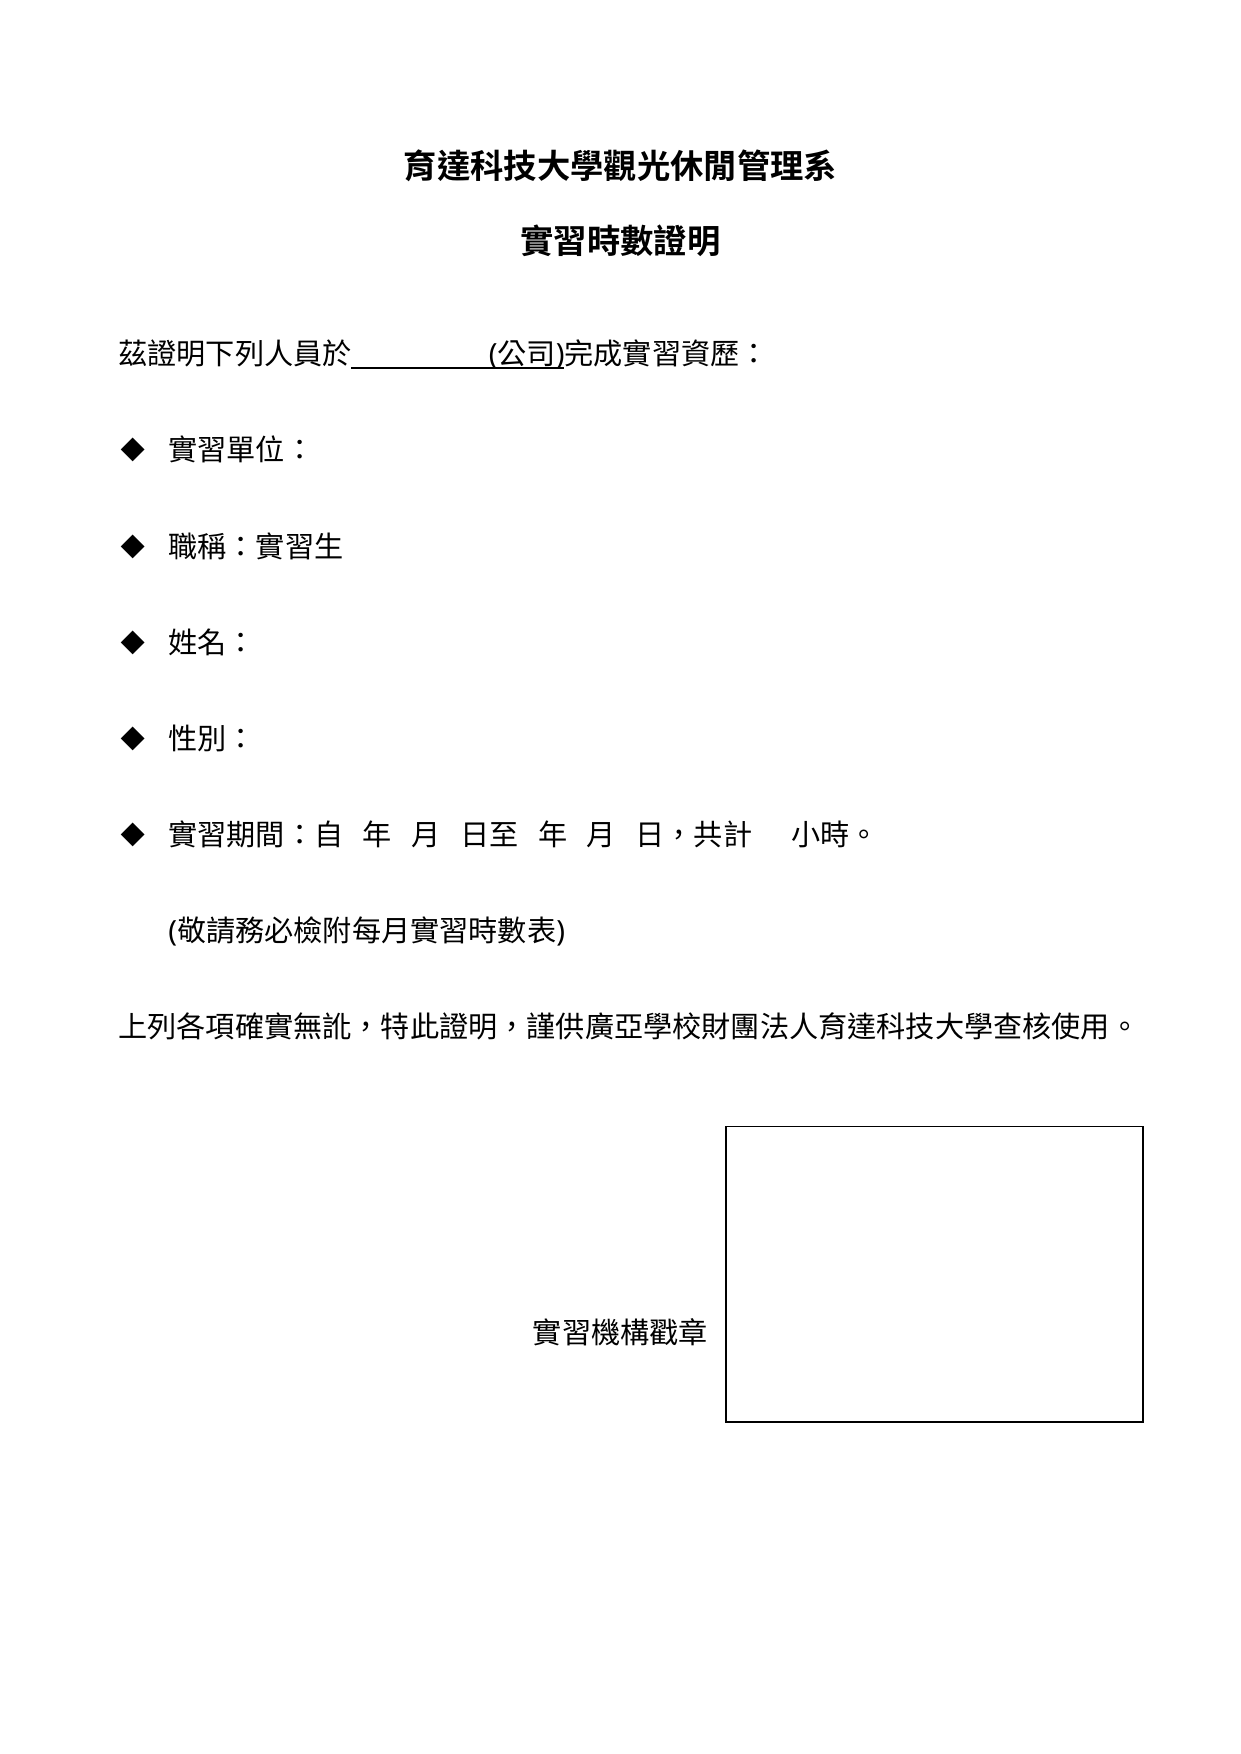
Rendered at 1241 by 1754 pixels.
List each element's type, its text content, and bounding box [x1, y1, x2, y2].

list 實習期間：自 年 月 日至 年 月 日，共計 小時。 [118, 795, 1122, 870]
text 育達科技大學觀光休閒管理系 [118, 127, 1122, 202]
list 職稱：實習生 [118, 507, 1122, 582]
list (敬請務必檢附每月實習時數表) [168, 891, 1122, 966]
text 上列各項確實無訛，特此證明，謹供廣亞學校財團法人育達科技大學查核使用。 [118, 987, 1122, 1062]
list 實習單位： [118, 411, 1122, 486]
text 實習時數證明 [118, 202, 1122, 277]
list 姓名： [118, 603, 1122, 678]
text 實習機構戳章 [118, 1293, 725, 1368]
text 茲證明下列人員於 (公司)完成實習資歷： [118, 314, 1122, 389]
list 性別： [118, 699, 1122, 774]
